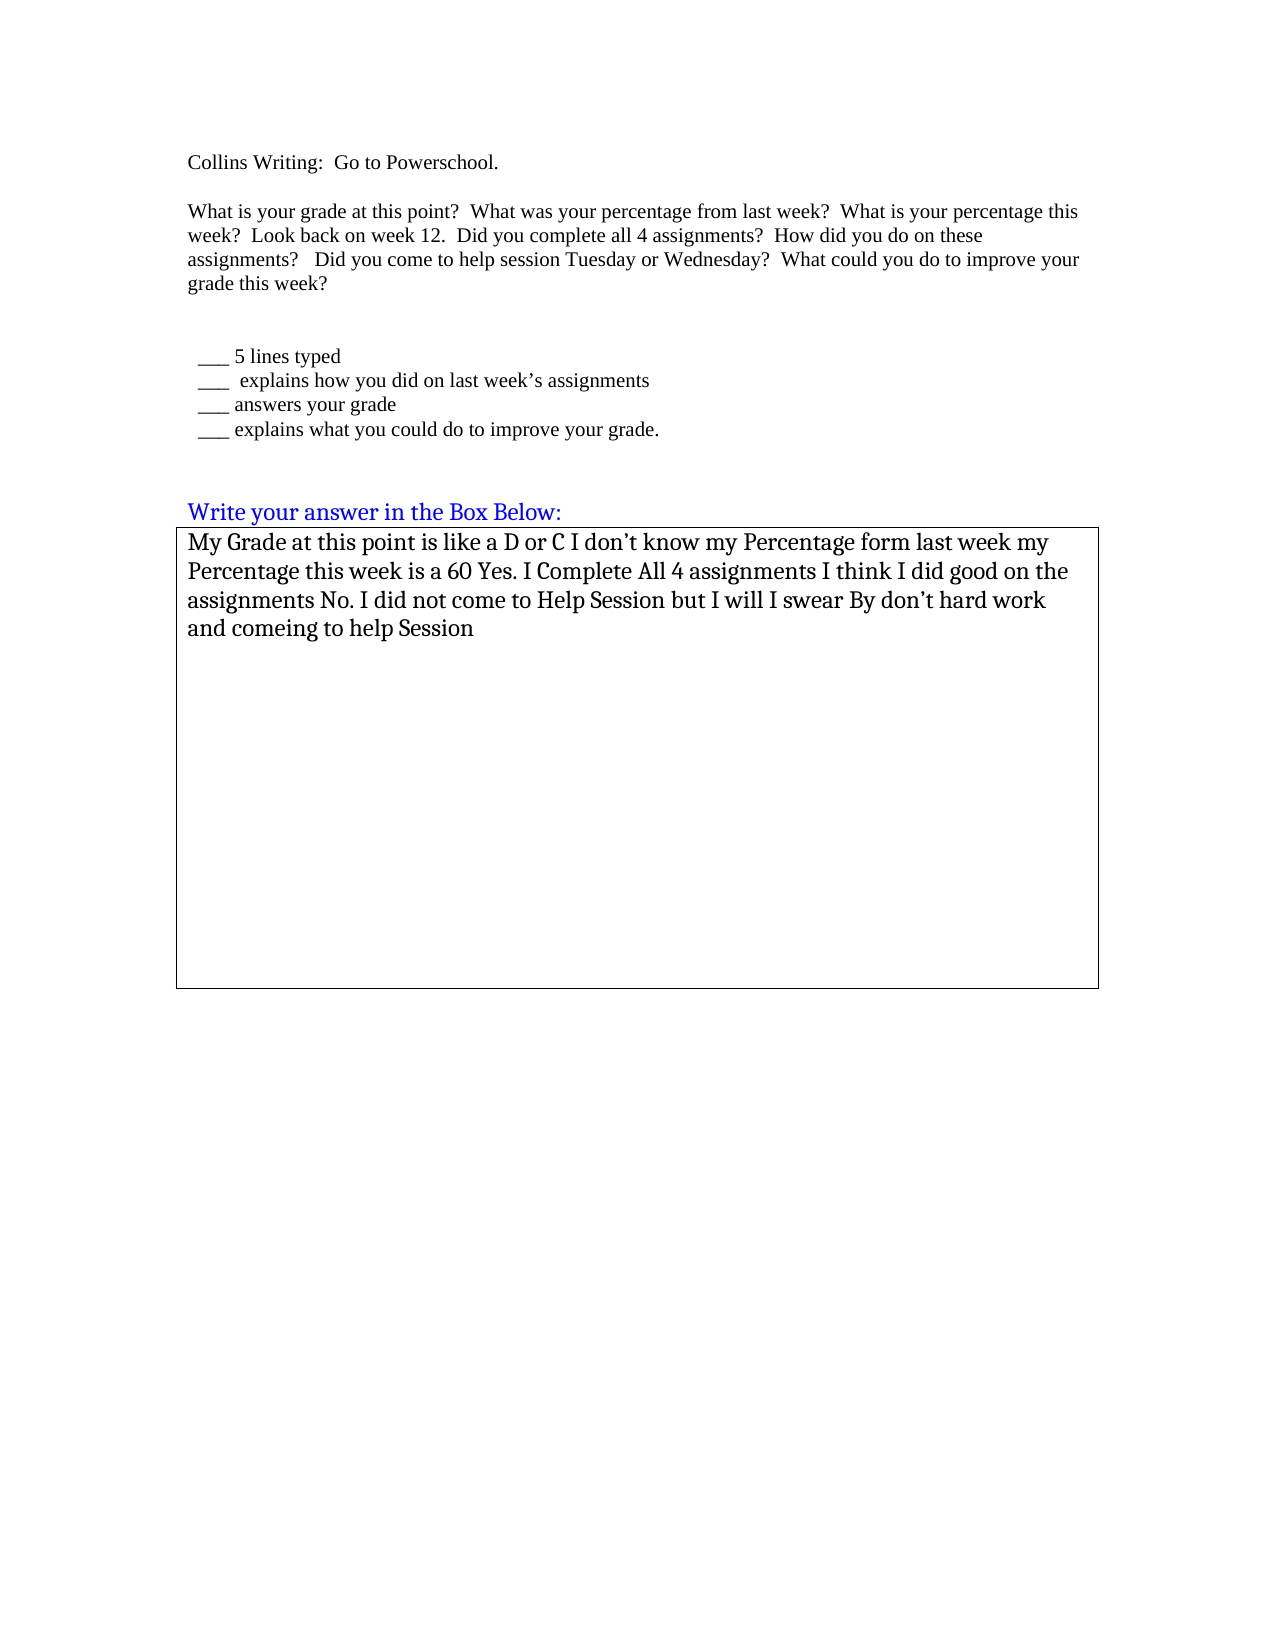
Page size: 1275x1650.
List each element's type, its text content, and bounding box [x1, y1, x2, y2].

text Collins Writing: Go to Powerschool. [187, 150, 1087, 174]
text ___ answers your grade [187, 392, 1087, 416]
text ___ 5 lines typed [187, 344, 1087, 368]
text ___ explains how you did on last week’s assignments [187, 368, 1087, 392]
text What is your grade at this point? What was your percentage from last week? What is your percentage this week? Look back on week 12. Did you complete all 4 assignments? How did you do on these assignments? Did you come to help session Tuesday or Wednesday? What could you do to improve your grade this week? [187, 199, 1087, 295]
text ___ explains what you could do to improve your grade. [187, 417, 1087, 441]
text Write your answer in the Box Below: [187, 498, 1087, 527]
table_header My Grade at this point is like a D or C I don’t know my Percentage form last week my Percentage this week is a 60 Yes. I Complete All 4 assignments I think I did good on the assignments No. I did not come to Help Session but I will I swear By don’t hard work and comeing to help Session [177, 528, 1098, 988]
